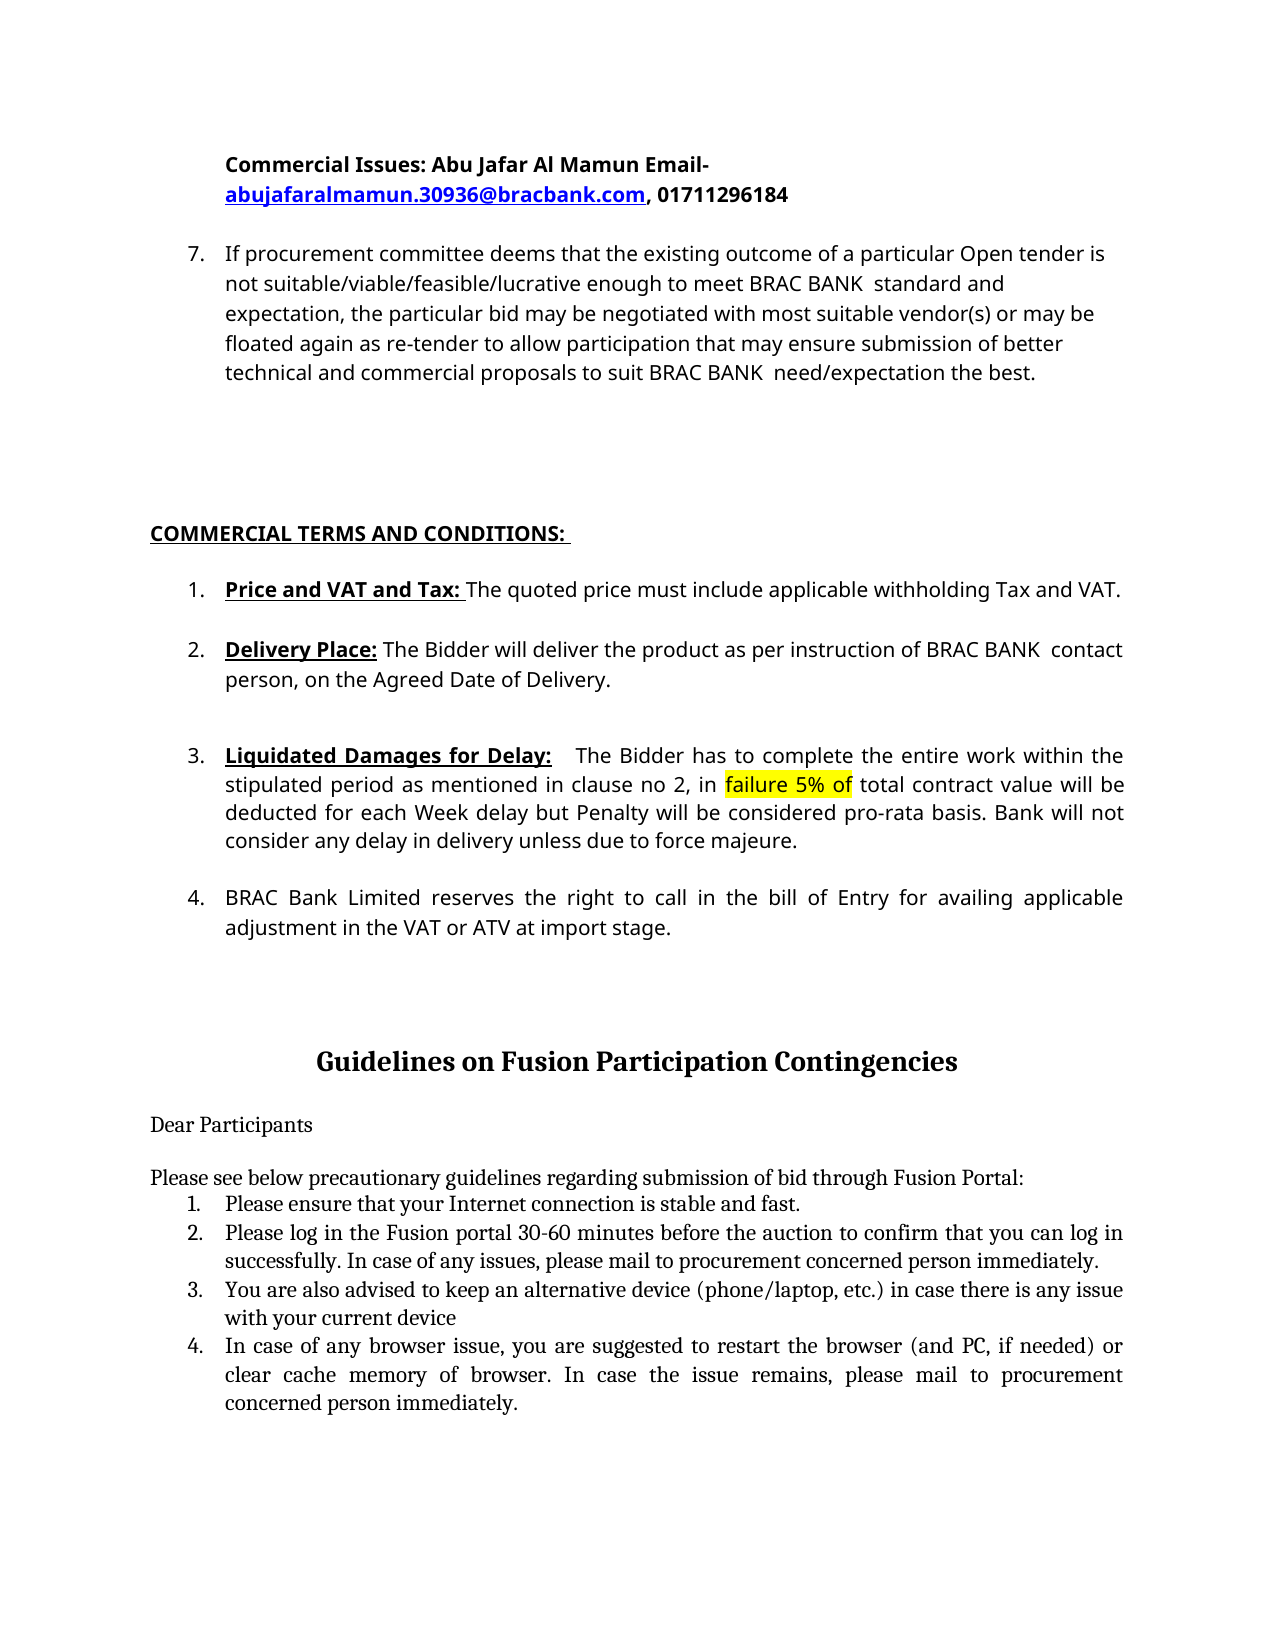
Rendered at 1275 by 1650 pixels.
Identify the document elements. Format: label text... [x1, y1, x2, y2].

list Price and VAT and Tax: The quoted price must include applicable withholding Tax and VAT. [187, 576, 1125, 604]
text Dear Participants [150, 1112, 1125, 1138]
list Liquidated Damages for Delay: The Bidder has to complete the entire work within the stipulated period as mentioned in clause no 2, in failure 5% of total contract value will be deducted for each Week delay but Penalty will be considered pro-rata basis. Bank will not consider any delay in delivery unless due to force majeure. [187, 741, 1125, 855]
list Please log in the Fusion portal 30-60 minutes before the auction to confirm that you can log in successfully. In case of any issues, please mail to procurement concerned person immediately. [187, 1219, 1125, 1274]
list Please ensure that your Internet connection is stable and fast. [187, 1191, 1125, 1217]
text Please see below precautionary guidelines regarding submission of bid through Fusion Portal: [150, 1165, 1125, 1191]
list Commercial Issues: Abu Jafar Al Mamun Email- abujafaralmamun.30936@bracbank.com, 01711296184 [225, 150, 1125, 208]
list BRAC Bank Limited reserves the right to call in the bill of Entry for availing applicable adjustment in the VAT or ATV at import stage. [187, 883, 1125, 942]
list Delivery Place: The Bidder will deliver the product as per instruction of BRAC BANK contact person, on the Agreed Date of Delivery. [187, 635, 1125, 693]
list You are also advised to keep an alternative device (phone/laptop, etc.) in case there is any issue with your current device [187, 1276, 1125, 1331]
text COMMERCIAL TERMS AND CONDITIONS: [150, 519, 1125, 547]
list If procurement committee deems that the existing outcome of a particular Open tender is not suitable/viable/feasible/lucrative enough to meet BRAC BANK standard and expectation, the particular bid may be negotiated with most suitable vendor(s) or may be floated again as re-tender to allow participation that may ensure submission of better technical and commercial proposals to suit BRAC BANK need/expectation the best. [187, 239, 1125, 387]
text Guidelines on Fusion Participation Contingencies [150, 1045, 1125, 1078]
list In case of any browser issue, you are suggested to restart the browser (and PC, if needed) or clear cache memory of browser. In case the issue remains, please mail to procurement concerned person immediately. [187, 1333, 1125, 1417]
